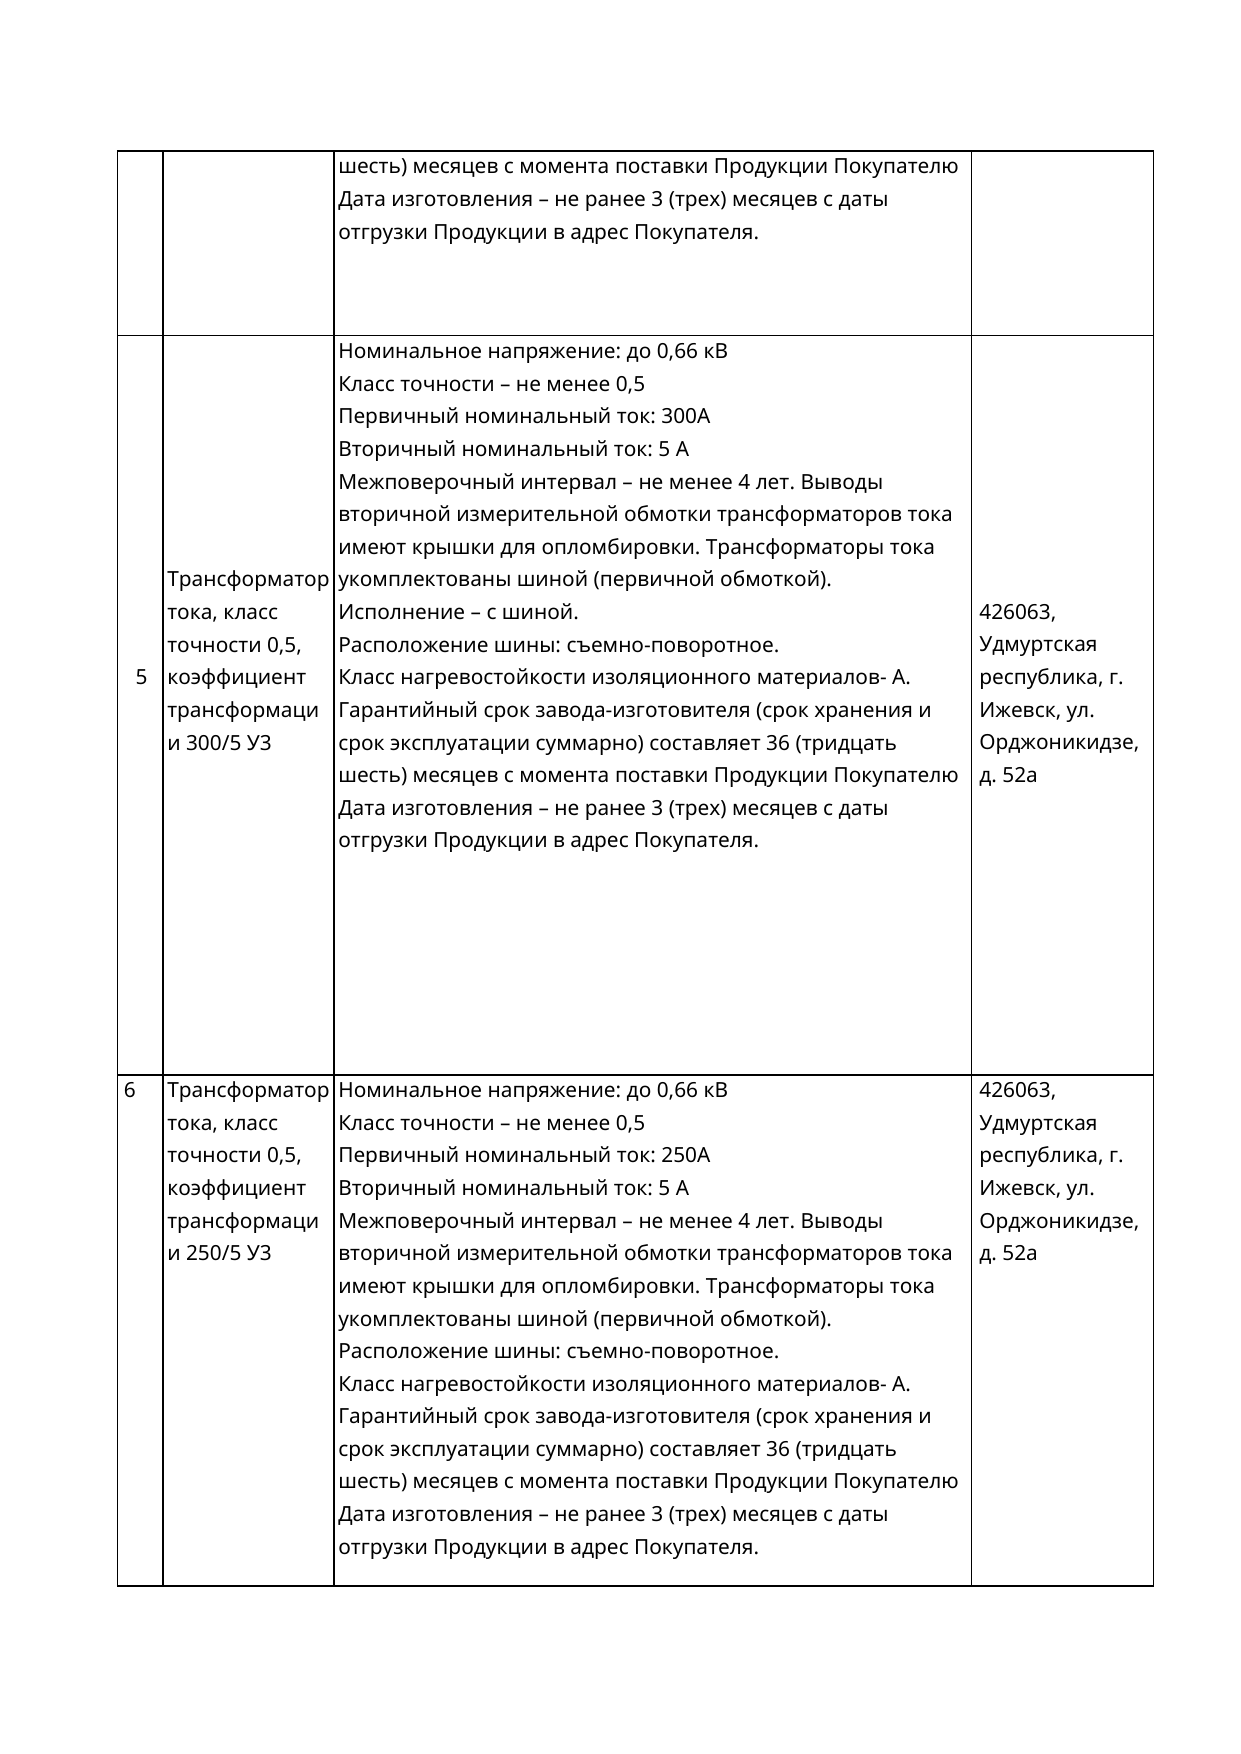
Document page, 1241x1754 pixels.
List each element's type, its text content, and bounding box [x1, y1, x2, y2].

table_cell 4 [118, 152, 162, 335]
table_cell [335, 1076, 971, 1585]
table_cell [972, 1076, 1153, 1585]
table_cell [972, 152, 1153, 335]
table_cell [335, 152, 971, 335]
table_cell Трансформатор тока, класс точности 0,5, коэффициент трансформации 300/5 У3 [164, 336, 333, 1074]
table_cell Номинальное напряжение: до 0,66 кВ Класс точности – не менее 0,5 Первичный номинальный ток: 300А Вторичный номинальный ток: 5 А Межповерочный интервал – не менее 4 лет. Выводы вторичной измерительной обмотки трансформаторов тока имеют крышки для опломбировки. Трансформаторы тока укомплектованы шиной (первичной обмоткой). Исполнение – с шиной. Расположение шины: съемно-поворотное. Класс нагревостойкости изоляционного материалов- А. Гарантийный срок завода-изготовителя (срок хранения и срок эксплуатации суммарно) составляет 36 (тридцать шесть) месяцев с момента поставки Продукции Покупателю Дата изготовления – не ранее 3 (трех) месяцев с даты отгрузки Продукции в адрес Покупателя. [335, 336, 971, 1074]
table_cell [164, 1076, 333, 1585]
table_cell 426063, Удмуртская республика, г. Ижевск, ул. Орджоникидзе, д. 52а [972, 336, 1153, 1074]
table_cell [164, 152, 333, 335]
table_cell 6 [118, 1076, 162, 1585]
table_cell 5 [118, 336, 162, 1074]
